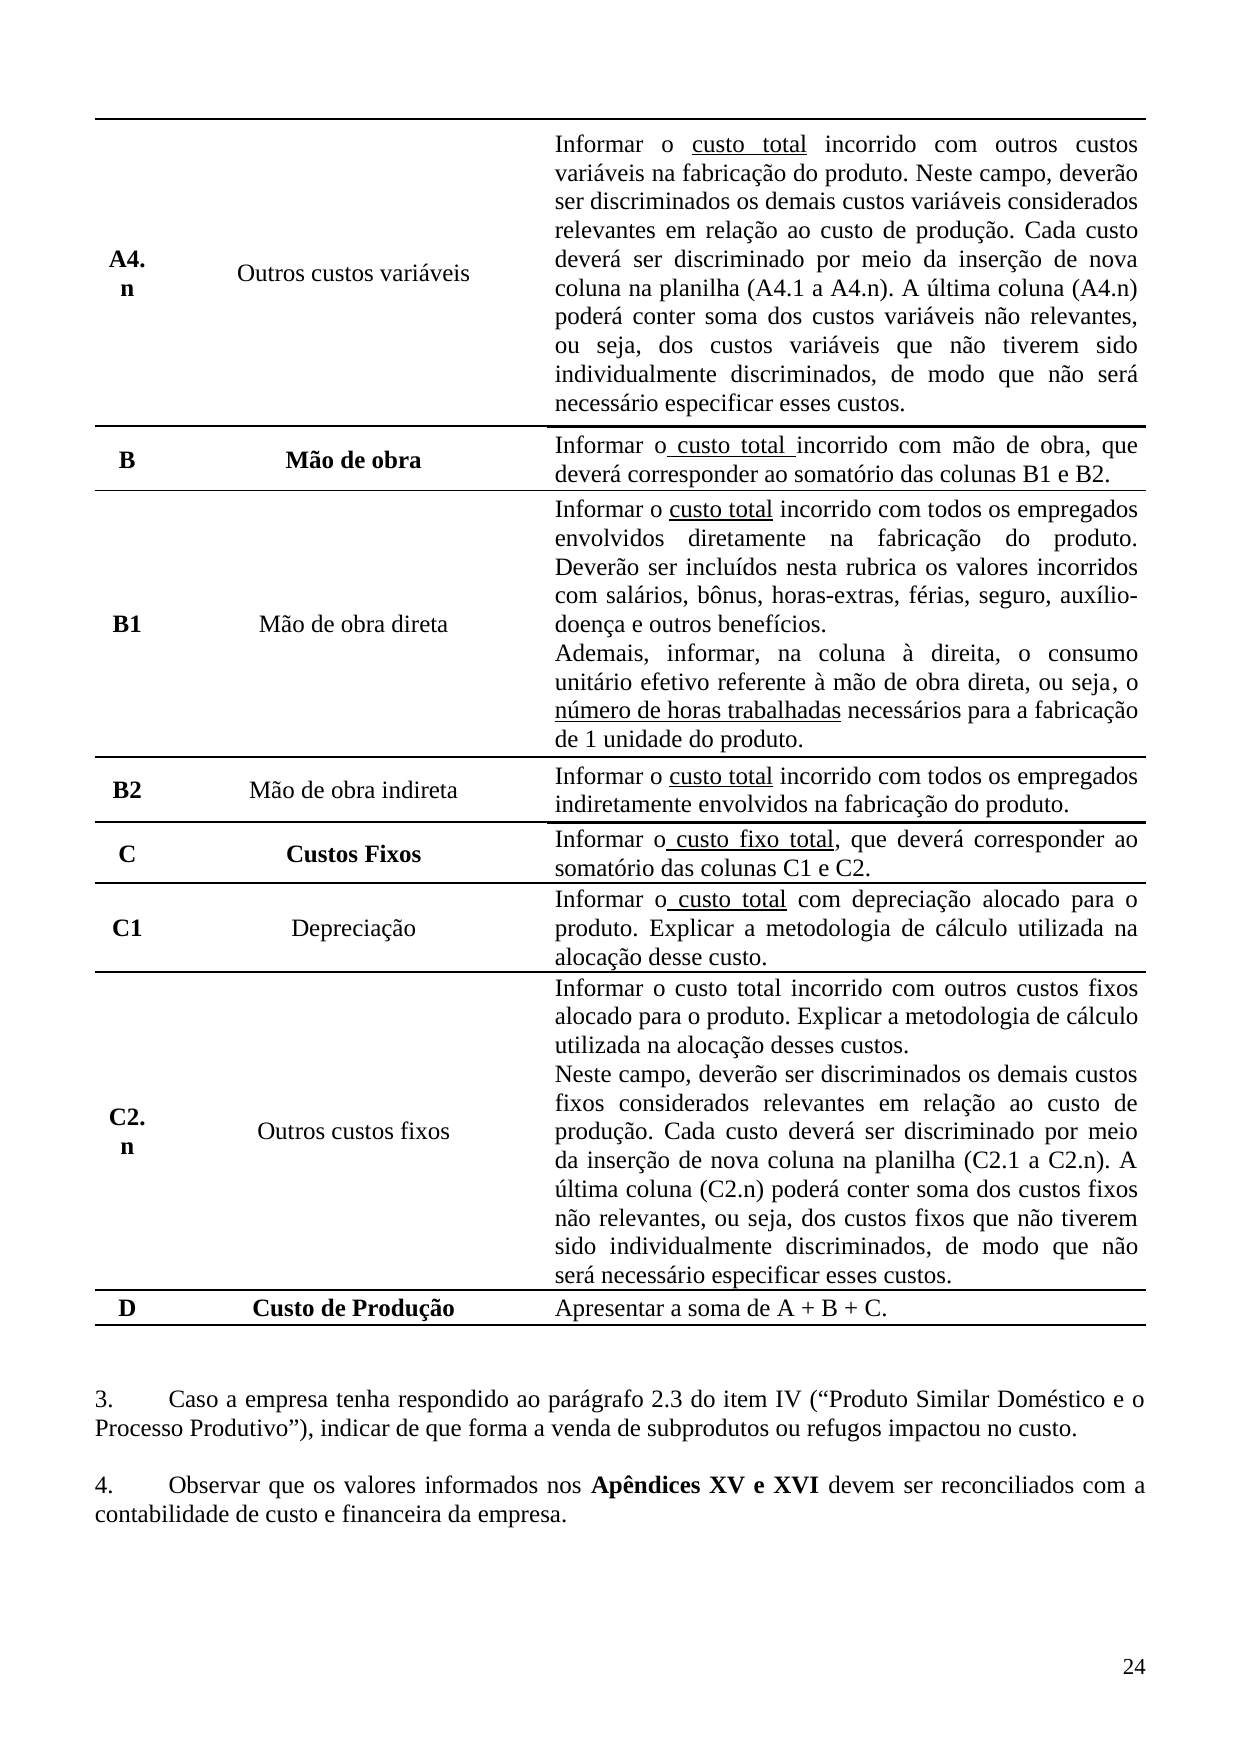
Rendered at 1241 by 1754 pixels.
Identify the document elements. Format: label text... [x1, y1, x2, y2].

table_cell C1 [95, 884, 160, 971]
table_cell Informar o custo total incorrido com outros custos fixos alocado para o produto. Explicar a metodologia de cálculo utilizada na alocação desses custos. Neste campo, deverão ser discriminados os demais custos fixos considerados relevantes em relação ao custo de produção. Cada custo deverá ser discriminado por meio da inserção de nova coluna na planilha (C2.1 a C2.n). A última coluna (C2.n) poderá conter soma dos custos fixos não relevantes, ou seja, dos custos fixos que não tiverem sido individualmente discriminados, de modo que não será necessário especificar esses custos. [547, 973, 1146, 1289]
table_cell Informar o custo total com depreciação alocado para o produto. Explicar a metodologia de cálculo utilizada na alocação desse custo. [547, 884, 1146, 971]
table_cell Informar o custo total incorrido com outros custos variáveis na fabricação do produto. Neste campo, deverão ser discriminados os demais custos variáveis considerados relevantes em relação ao custo de produção. Cada custo deverá ser discriminado por meio da inserção de nova coluna na planilha (A4.1 a A4.n). A última coluna (A4.n) poderá conter soma dos custos variáveis não relevantes, ou seja, dos custos variáveis que não tiverem sido individualmente discriminados, de modo que não será necessário especificar esses custos. [547, 120, 1146, 425]
table_cell D [95, 1291, 160, 1324]
table_cell Informar o custo total incorrido com todos os empregados indiretamente envolvidos na fabricação do produto. [547, 758, 1146, 821]
table_cell Outros custos variáveis [160, 120, 547, 425]
table_cell Custos Fixos [160, 823, 547, 882]
table_cell Outros custos fixos [160, 973, 547, 1289]
table_cell Informar o custo total incorrido com todos os empregados envolvidos diretamente na fabricação do produto. Deverão ser incluídos nesta rubrica os valores incorridos com salários, bônus, horas-extras, férias, seguro, auxílio-doença e outros benefícios. Ademais, informar, na coluna à direita, o consumo unitário efetivo referente à mão de obra direta, ou seja, o número de horas trabalhadas necessários para a fabricação de 1 unidade do produto. [547, 491, 1146, 756]
table_cell Mão de obra [160, 427, 547, 490]
table_cell B2 [95, 758, 160, 821]
text 4. Observar que os valores informados nos Apêndices XV e XVI devem ser reconciliados com a contabilidade de custo e financeira da empresa. [94, 1470, 1146, 1528]
table_cell Informar o custo fixo total, que deverá corresponder ao somatório das colunas C1 e C2. [547, 824, 1146, 882]
text 3. Caso a empresa tenha respondido ao parágrafo 2.3 do item IV (“Produto Similar Doméstico e o Processo Produtivo”), indicar de que forma a venda de subprodutos ou refugos impactou no custo. [94, 1384, 1146, 1441]
table_cell Informar o custo total incorrido com mão de obra, que deverá corresponder ao somatório das colunas B1 e B2. [547, 428, 1146, 490]
table_cell Mão de obra indireta [160, 758, 547, 821]
table_cell Mão de obra direta [160, 491, 547, 756]
table_cell Custo de Produção [160, 1291, 547, 1324]
table_cell A4.n [95, 120, 160, 425]
table_cell C2.n [95, 973, 160, 1289]
table_cell B [95, 427, 160, 490]
table_cell C [95, 823, 160, 882]
table_cell B1 [95, 491, 160, 756]
table_cell Depreciação [160, 884, 547, 971]
table_cell Apresentar a soma de A + B + C. [547, 1291, 1146, 1324]
